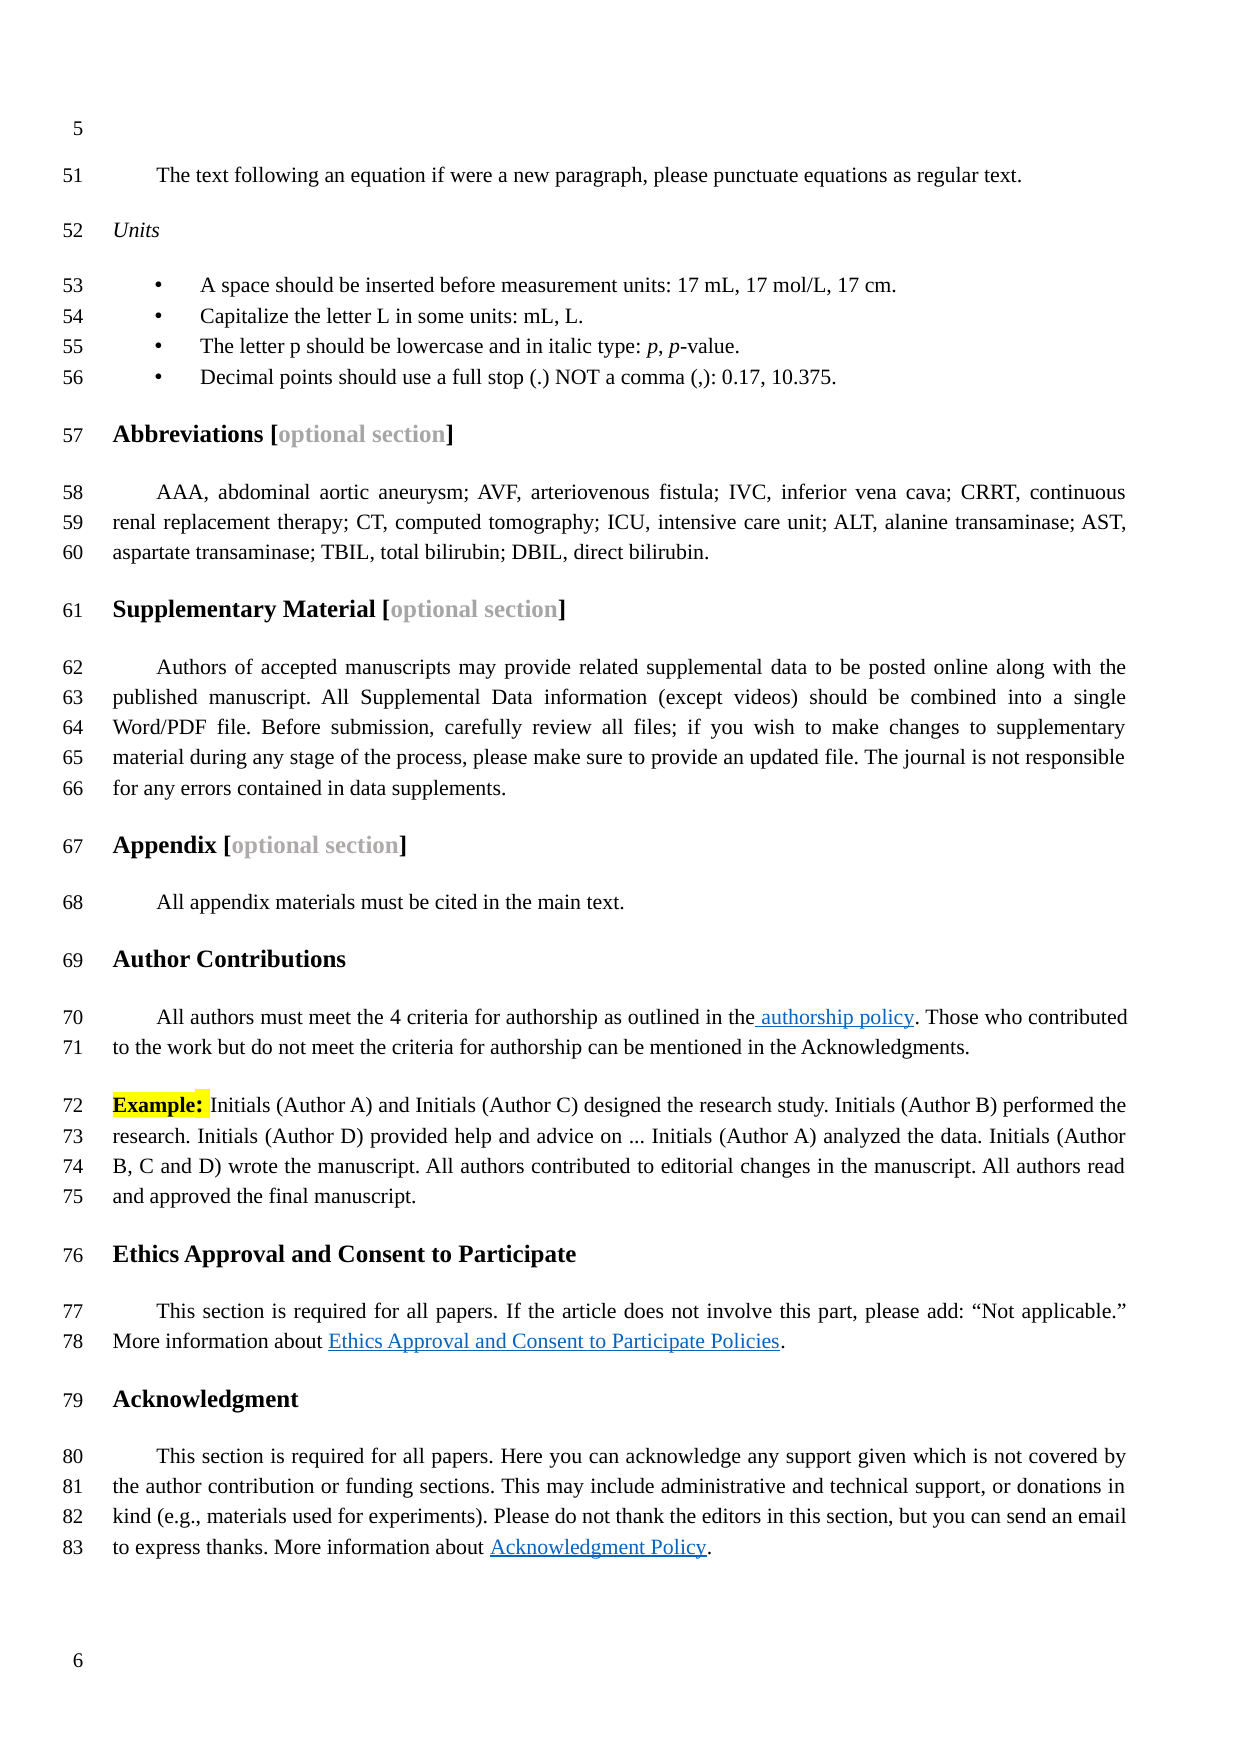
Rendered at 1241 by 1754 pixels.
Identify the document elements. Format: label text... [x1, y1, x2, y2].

list Decimal points should use a full stop (.) NOT a comma (,): 0.17, 10.375. [154, 364, 1115, 389]
text Example: Initials (Author A) and Initials (Author C) designed the research study. Initials (Author B) performed the research. Initials (Author D) provided help and advice on ... Initials (Author A) analyzed the data. Initials (Author B, C and D) wrote the manuscript. All authors contributed to editorial changes in the manuscript. All authors read and approved the final manuscript. [112, 1089, 1128, 1209]
list A space should be inserted before measurement units: 17 mL, 17 mol/L, 17 cm. [154, 272, 1115, 298]
text Acknowledgment [112, 1384, 1128, 1412]
list Capitalize the letter L in some units: mL, L. [154, 303, 1115, 328]
text All authors must meet the 4 criteria for authorship as outlined in the authorship policy. Those who contributed to the work but do not meet the criteria for authorship can be mentioned in the Acknowledgments. [112, 1004, 1128, 1059]
text This section is required for all papers. If the article does not involve this part, please add: “Not applicable.” More information about Ethics Approval and Consent to Participate Policies. [112, 1298, 1128, 1354]
text Abbreviations [optional section] [112, 419, 1128, 448]
text Appendix [optional section] [112, 830, 1128, 858]
text All appendix materials must be cited in the main text. [112, 889, 1128, 914]
text Units [112, 217, 1128, 242]
list The letter p should be lowercase and in italic type: p, p-value. [154, 333, 1115, 359]
text This section is required for all papers. Here you can acknowledge any support given which is not covered by the author contribution or funding sections. This may include administrative and technical support, or donations in kind (e.g., materials used for experiments). Please do not thank the editors in this section, but you can send an email to express thanks. More information about Acknowledgment Policy. [112, 1443, 1128, 1559]
text AAA, abdominal aortic aneurysm; AVF, arteriovenous fistula; IVC, inferior vena cava; CRRT, continuous renal replacement therapy; CT, computed tomography; ICU, intensive care unit; ALT, alanine transaminase; AST, aspartate transaminase; TBIL, total bilirubin; DBIL, direct bilirubin. [112, 479, 1128, 564]
text Ethics Approval and Consent to Participate [112, 1239, 1128, 1267]
text Supplementary Material [optional section] [112, 594, 1128, 623]
text Authors of accepted manuscripts may provide related supplemental data to be posted online along with the published manuscript. All Supplemental Data information (except videos) should be combined into a single Word/PDF file. Before submission, carefully review all files; if you wish to make changes to supplementary material during any stage of the process, please make sure to provide an updated file. The journal is not responsible for any errors contained in data supplements. [112, 654, 1128, 800]
text Author Contributions [112, 944, 1128, 973]
text The text following an equation if were a new paragraph, please punctuate equations as regular text. [112, 162, 1128, 187]
